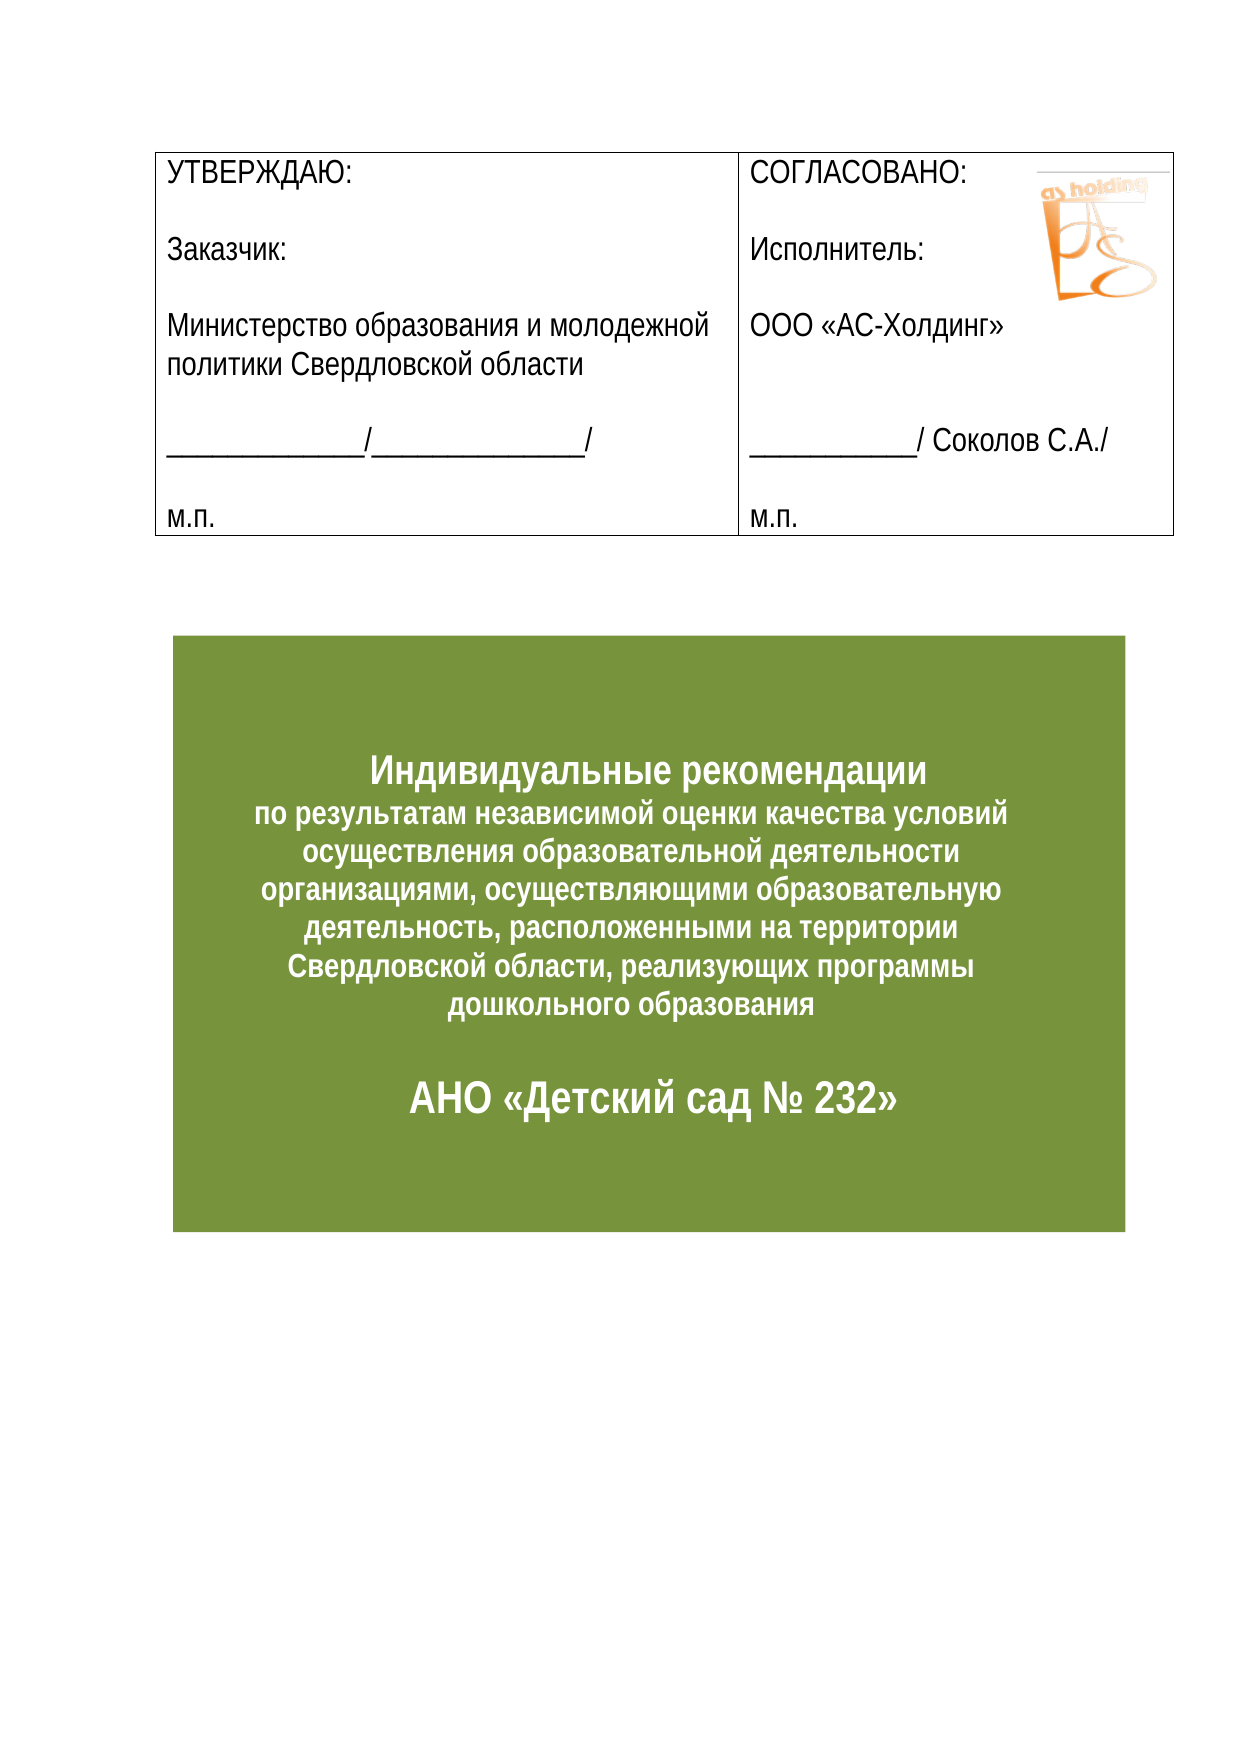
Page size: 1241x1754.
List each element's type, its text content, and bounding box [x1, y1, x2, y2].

table_header УТВЕРЖДАЮ: Заказчик: Министерство образования и молодежной политики Свердловской области _____________/______________/ м.п. [156, 153, 738, 535]
table_header СОГЛАСОВАНО: Исполнитель: ООО «АС-Холдинг» ___________/ Соколов С.А./ м.п. [739, 153, 1173, 535]
picture [1035, 171, 1170, 306]
